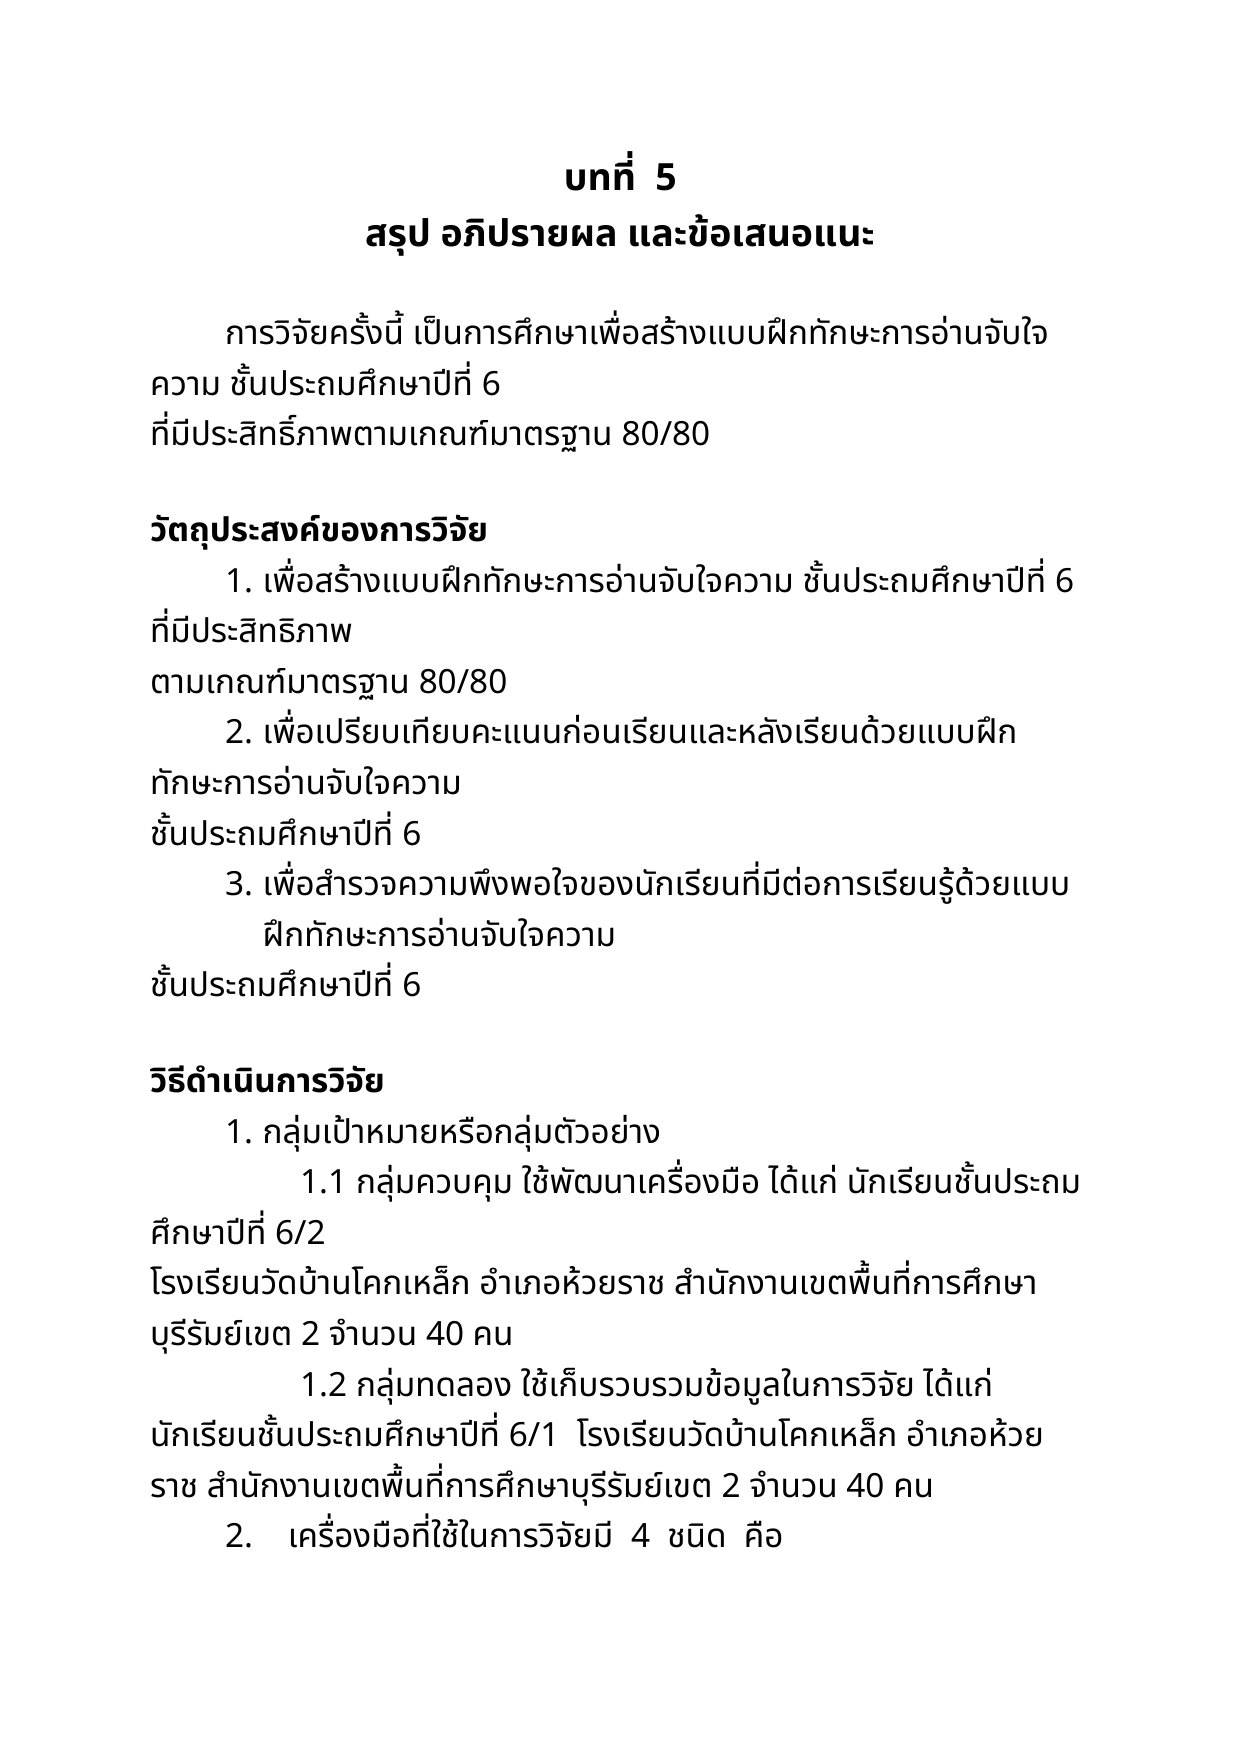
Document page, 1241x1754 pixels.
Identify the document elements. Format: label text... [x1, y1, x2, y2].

subtitle วิธีดำเนินการวิจัย [150, 1057, 1090, 1107]
text ที่มีประสิทธิ์ภาพตามเกณฑ์มาตรฐาน 80/80 [150, 410, 1090, 461]
text วัตถุประสงค์ของการวิจัย [150, 506, 1090, 557]
text 2. เครื่องมือที่ใช้ในการวิจัยมี 4 ชนิด คือ [150, 1512, 1090, 1563]
text การวิจัยครั้งนี้ เป็นการศึกษาเพื่อสร้างแบบฝึกทักษะการอ่านจับใจความ ชั้นประถมศึกษาปีที่ 6 [150, 309, 1090, 410]
text บทที่ 5 [150, 150, 1090, 207]
text โรงเรียนวัดบ้านโคกเหล็ก อำเภอห้วยราช สำนักงานเขตพื้นที่การศึกษาบุรีรัมย์เขต 2 จำนวน 40 คน [150, 1259, 1090, 1360]
list เพื่อเปรียบเทียบคะแนนก่อนเรียนและหลังเรียนด้วยแบบฝึกทักษะการอ่านจับใจความ [150, 708, 1090, 809]
list กลุ่มเป้าหมายหรือกลุ่มตัวอย่าง [225, 1107, 1090, 1158]
list เพื่อสำรวจความพึงพอใจของนักเรียนที่มีต่อการเรียนรู้ด้วยแบบฝึกทักษะการอ่านจับใจความ [225, 860, 1090, 961]
text ตามเกณฑ์มาตรฐาน 80/80 [150, 658, 1090, 708]
text 1.1 กลุ่มควบคุม ใช้พัฒนาเครื่องมือ ได้แก่ นักเรียนชั้นประถมศึกษาปีที่ 6/2 [150, 1158, 1090, 1259]
text ชั้นประถมศึกษาปีที่ 6 [150, 809, 1090, 860]
text สรุป อภิปรายผล และข้อเสนอแนะ [150, 207, 1090, 264]
list เพื่อสร้างแบบฝึกทักษะการอ่านจับใจความ ชั้นประถมศึกษาปีที่ 6 ที่มีประสิทธิภาพ [150, 557, 1090, 658]
text 1.2 กลุ่มทดลอง ใช้เก็บรวบรวมข้อมูลในการวิจัย ได้แก่ นักเรียนชั้นประถมศึกษาปีที่ 6/1 โรงเรียนวัดบ้านโคกเหล็ก อำเภอห้วยราช สำนักงานเขตพื้นที่การศึกษาบุรีรัมย์เขต 2 จำนวน 40 คน [150, 1360, 1090, 1512]
text ชั้นประถมศึกษาปีที่ 6 [150, 961, 1090, 1012]
